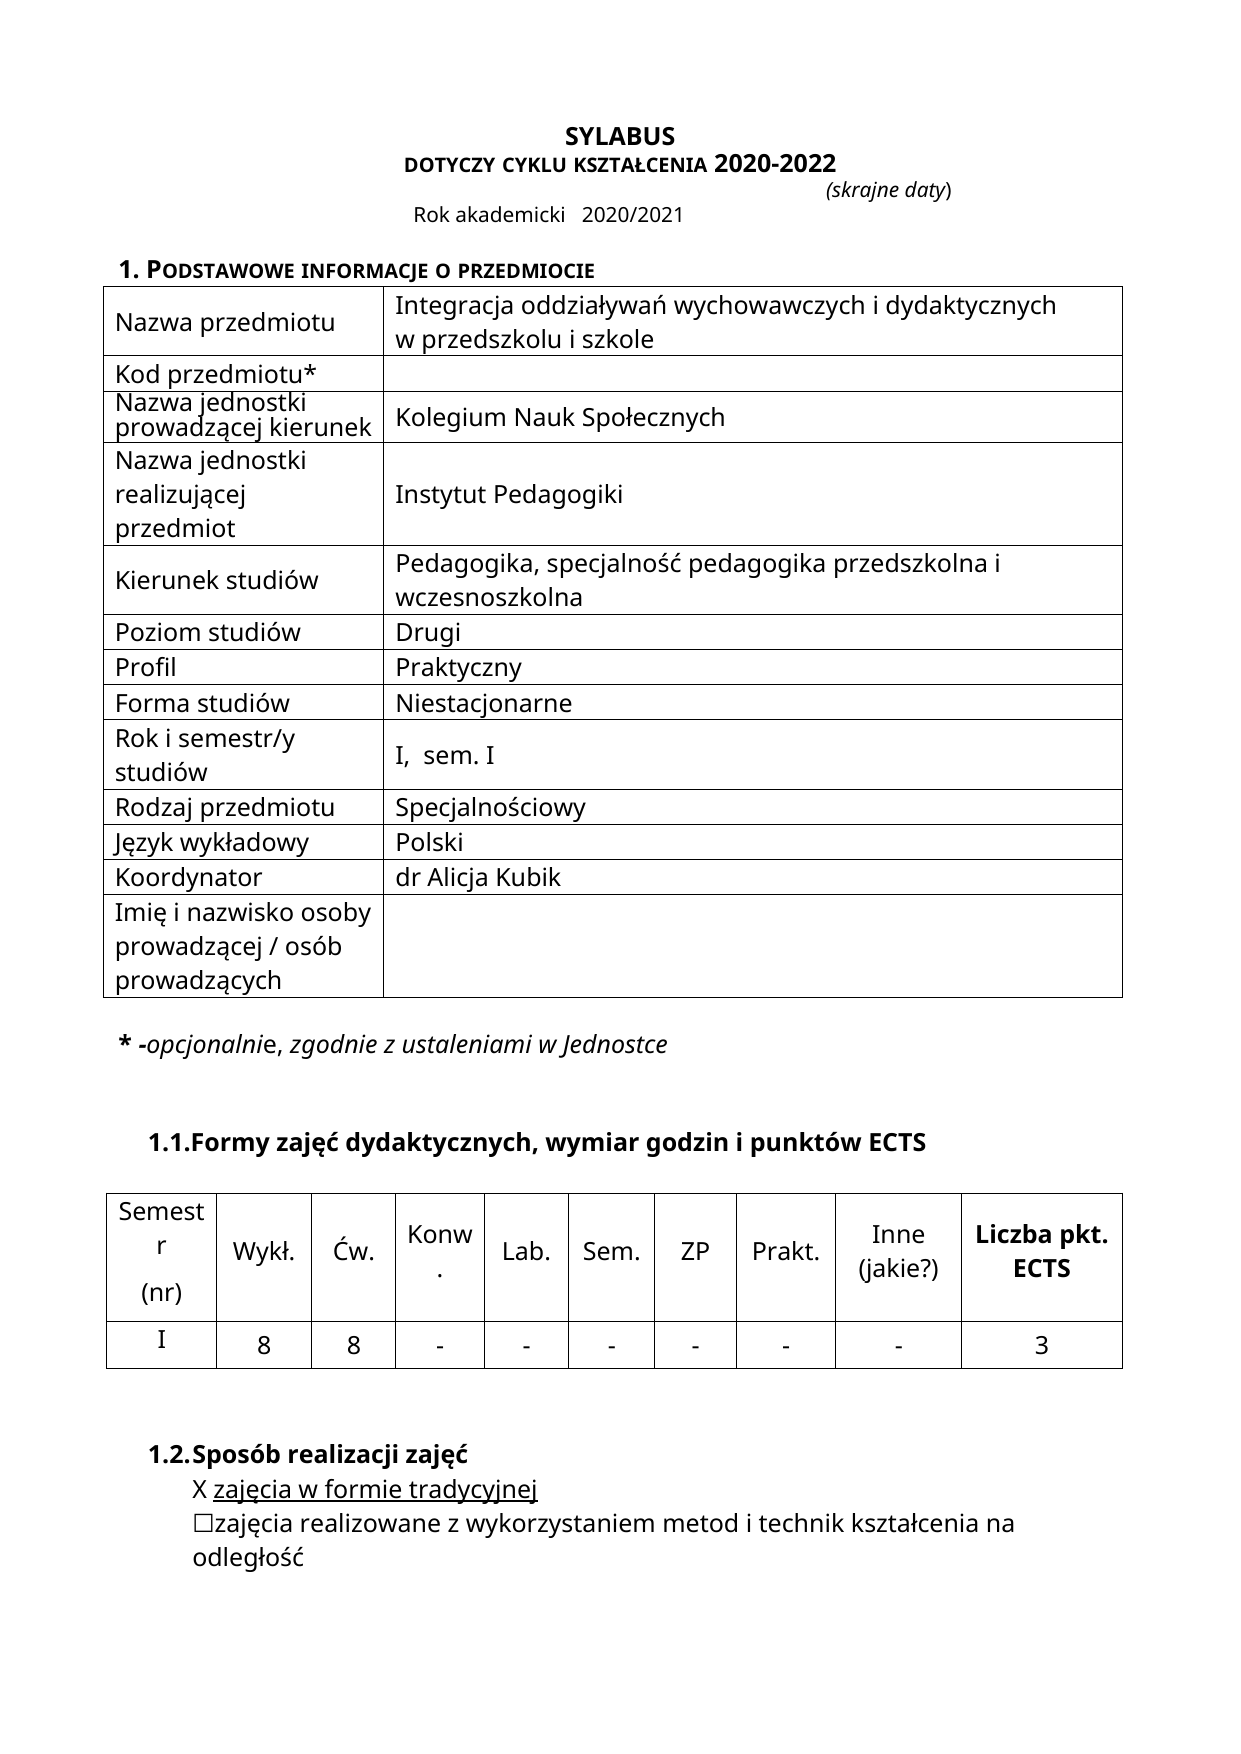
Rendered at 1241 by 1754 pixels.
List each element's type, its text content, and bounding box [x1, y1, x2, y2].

table_header Inne (jakie?) [836, 1194, 961, 1321]
table_cell Rodzaj przedmiotu [104, 790, 383, 823]
text 1. Podstawowe informacje o przedmiocie [118, 252, 1122, 286]
table_header Wykł. [217, 1194, 311, 1321]
table_header Liczba pkt. ECTS [962, 1194, 1122, 1321]
table_cell Praktyczny [384, 650, 1122, 684]
table_cell [384, 356, 1122, 391]
table_cell Kolegium Nauk Społecznych [384, 392, 1122, 442]
table_cell 8 [312, 1322, 395, 1368]
table_cell Specjalnościowy [384, 790, 1122, 823]
table_cell I, sem. I [384, 720, 1122, 788]
table_cell - [655, 1322, 736, 1368]
table_cell - [737, 1322, 835, 1368]
table_cell Drugi [384, 615, 1122, 649]
table_cell Kod przedmiotu* [104, 356, 383, 391]
table_cell - [396, 1322, 484, 1368]
table_cell [384, 895, 1122, 997]
table_cell Rok i semestr/y studiów [104, 720, 383, 788]
table_cell Poziom studiów [104, 615, 383, 649]
table_cell - [569, 1322, 654, 1368]
text SYLABUS [118, 118, 1122, 152]
table_cell Kierunek studiów [104, 546, 383, 614]
table_cell Polski [384, 825, 1122, 859]
table_cell Profil [104, 650, 383, 684]
table_header ZP [655, 1194, 736, 1321]
table_header Konw. [396, 1194, 484, 1321]
text 1.2. Sposób realizacji zajęć [148, 1437, 1122, 1471]
table_cell Język wykładowy [104, 825, 383, 859]
table_cell - [485, 1322, 568, 1368]
text dotyczy cyklu kształcenia 2020-2022 [118, 152, 1122, 177]
table_cell Forma studiów [104, 685, 383, 719]
text * -opcjonalnie, zgodnie z ustaleniami w Jednostce [118, 1027, 1122, 1061]
table_cell Nazwa jednostki prowadzącej kierunek [104, 392, 383, 442]
table_header Prakt. [737, 1194, 835, 1321]
table_header Integracja oddziaływań wychowawczych i dydaktycznych w przedszkolu i szkole [384, 287, 1122, 355]
table_cell Niestacjonarne [384, 685, 1122, 719]
table_cell dr Alicja Kubik [384, 860, 1122, 894]
table_cell Imię i nazwisko osoby prowadzącej / osób prowadzących [104, 895, 383, 997]
table_header Ćw. [312, 1194, 395, 1321]
table_cell Pedagogika, specjalność pedagogika przedszkolna i wczesnoszkolna [384, 546, 1122, 614]
text ☐zajęcia realizowane z wykorzystaniem metod i technik kształcenia na odległość [192, 1505, 1122, 1573]
text X zajęcia w formie tradycyjnej [192, 1471, 1122, 1505]
table_cell - [836, 1322, 961, 1368]
table_header Semestr (nr) [107, 1194, 216, 1321]
table_cell I [107, 1322, 216, 1368]
text (skrajne daty) [118, 177, 1122, 202]
table_header Nazwa przedmiotu [104, 287, 383, 355]
table_cell Koordynator [104, 860, 383, 894]
text Rok akademicki 2020/2021 [118, 202, 1122, 227]
table_header Lab. [485, 1194, 568, 1321]
table_cell 8 [217, 1322, 311, 1368]
table_cell Nazwa jednostki realizującej przedmiot [104, 443, 383, 545]
table_cell Instytut Pedagogiki [384, 443, 1122, 545]
table_header Sem. [569, 1194, 654, 1321]
table_cell 3 [962, 1322, 1122, 1368]
text 1.1.Formy zajęć dydaktycznych, wymiar godzin i punktów ECTS [148, 1124, 1122, 1158]
